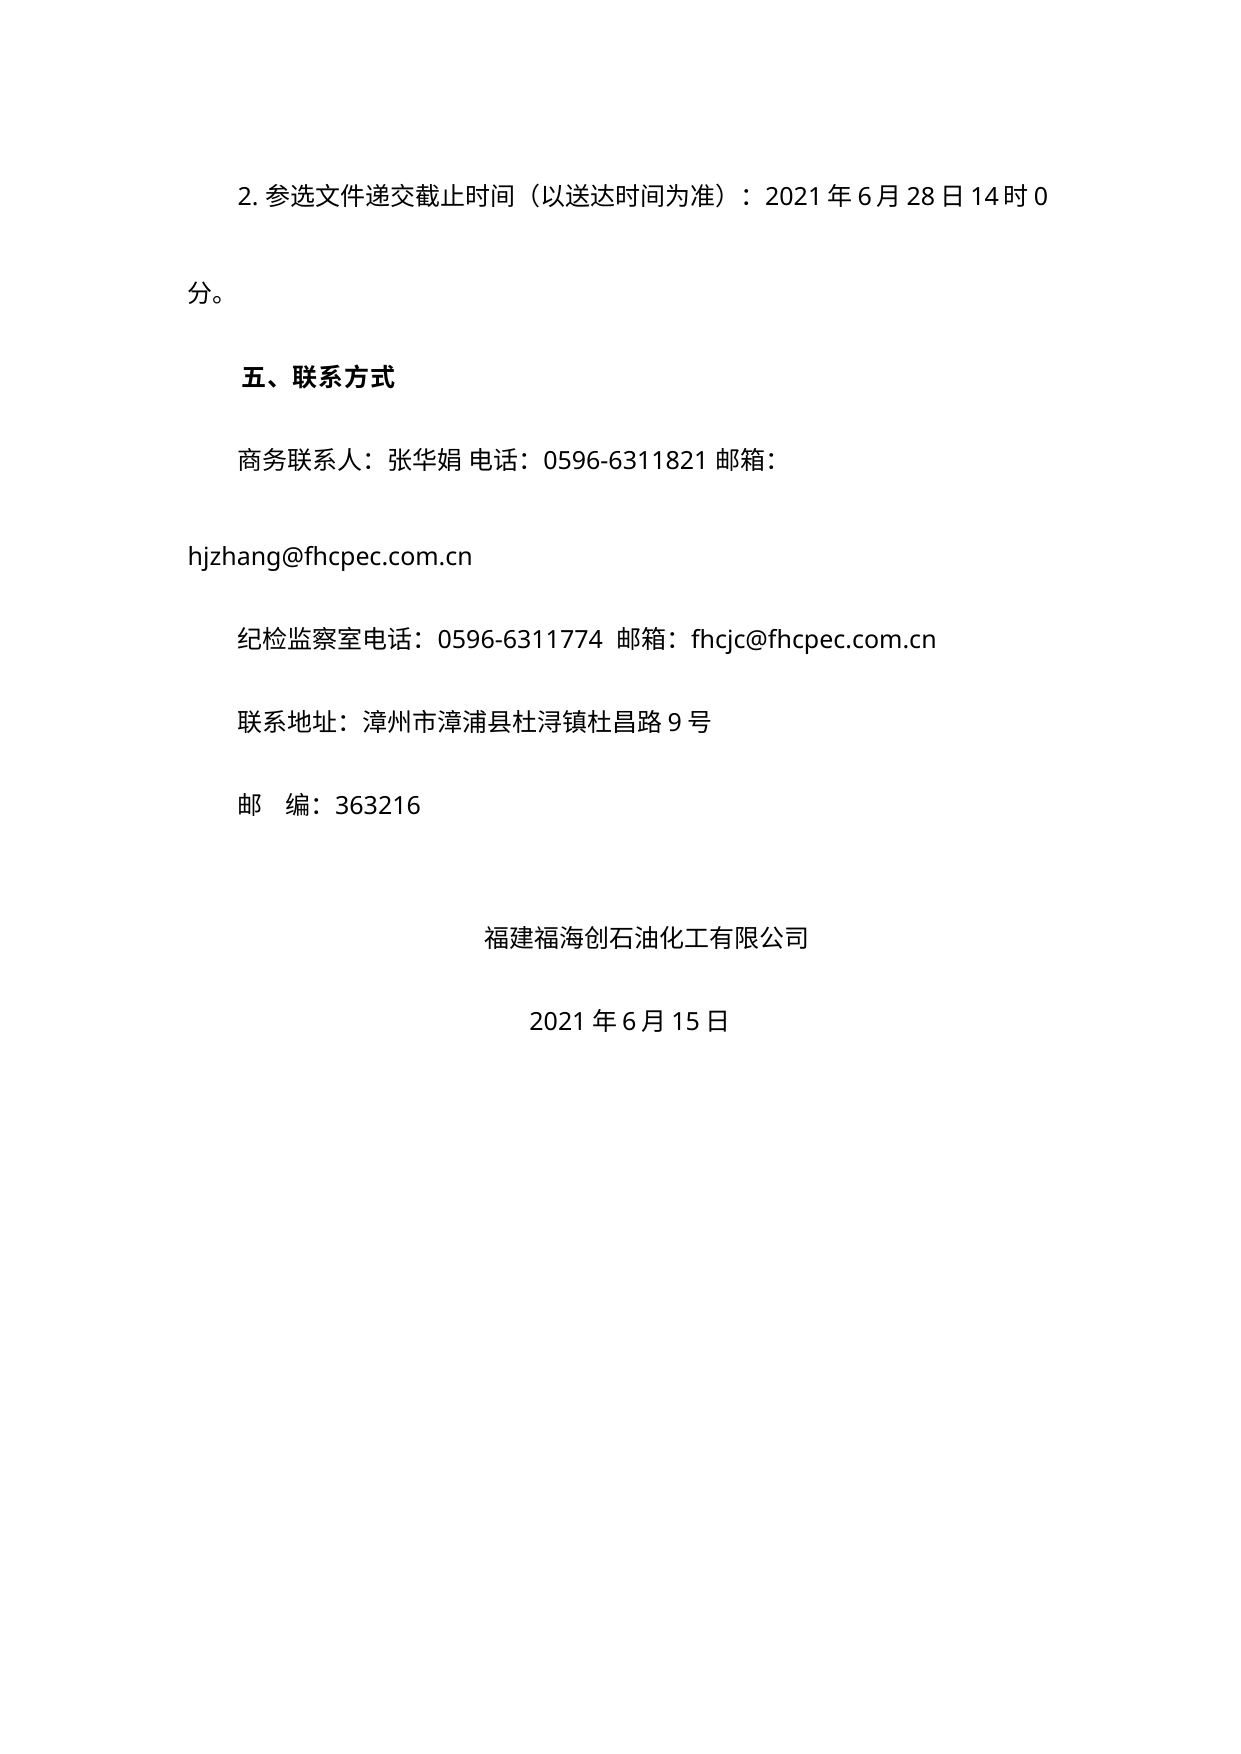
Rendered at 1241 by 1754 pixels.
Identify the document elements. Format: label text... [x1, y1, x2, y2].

text 纪检监察室电话：0596-6311774 邮箱：fhcjc@fhcpec.com.cn [187, 605, 1053, 670]
text 商务联系人：张华娟 电话：0596-6311821 邮箱：hjzhang@fhcpec.com.cn [187, 426, 1053, 588]
text 联系地址：漳州市漳浦县杜浔镇杜昌路9号 [187, 688, 1053, 753]
text 邮 编：363216 [187, 771, 1053, 836]
text 2. 参选文件递交截止时间（以送达时间为准）：2021年6月28日14时0分。 [187, 162, 1053, 324]
text 五、联系方式 [187, 343, 1053, 408]
text 福建福海创石油化工有限公司 [187, 904, 1053, 969]
text 2021年6月15日 [187, 987, 1053, 1052]
